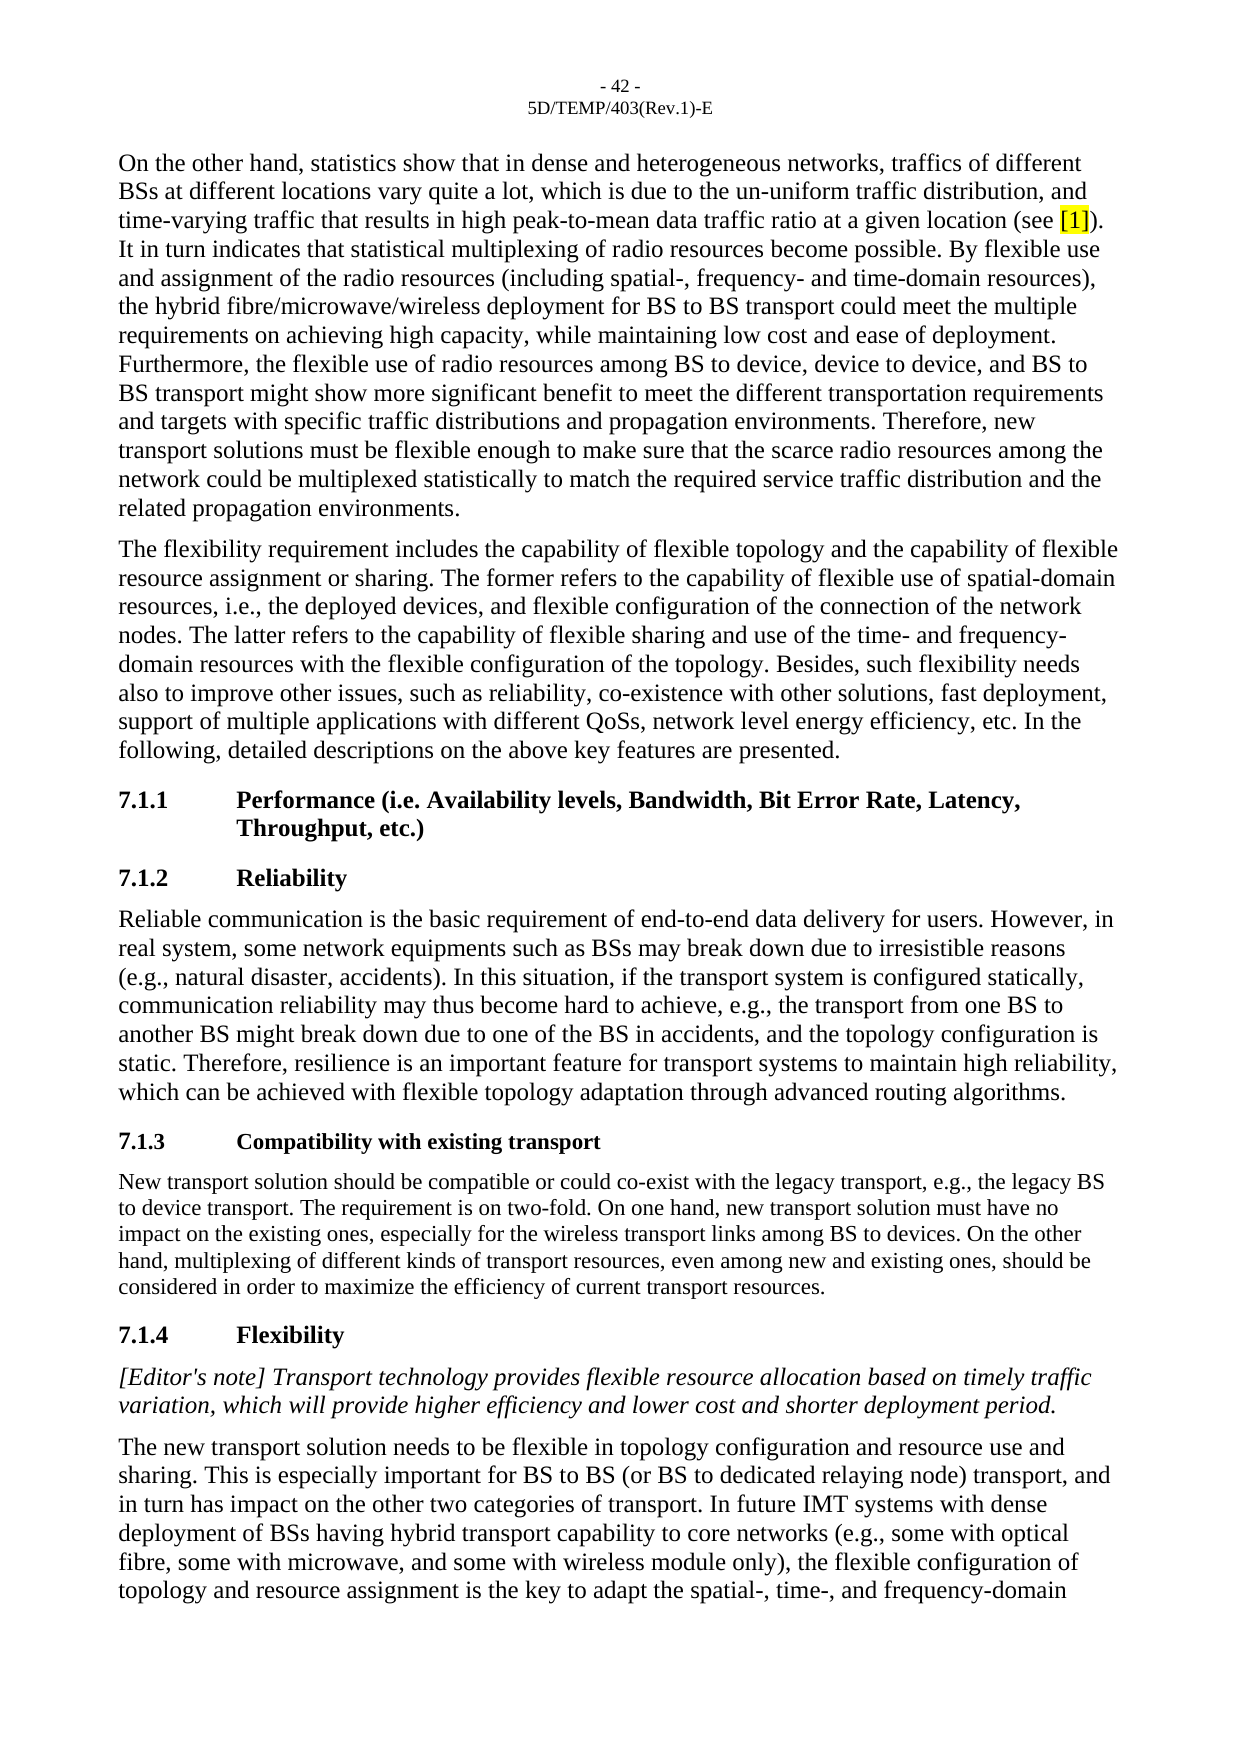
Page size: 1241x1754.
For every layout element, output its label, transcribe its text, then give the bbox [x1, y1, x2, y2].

subtitle 7.1.2 Reliability [118, 863, 1122, 892]
text New transport solution should be compatible or could co-exist with the legacy transport, e.g., the legacy BS to device transport. The requirement is on two-fold. On one hand, new transport solution must have no impact on the existing ones, especially for the wireless transport links among BS to devices. On the other hand, multiplexing of different kinds of transport resources, even among new and existing ones, should be considered in order to maximize the efficiency of current transport resources. [118, 1168, 1122, 1299]
text Reliable communication is the basic requirement of end-to-end data delivery for users. However, in real system, some network equipments such as BSs may break down due to irresistible reasons (e.g., natural disaster, accidents). In this situation, if the transport system is configured statically, communication reliability may thus become hard to achieve, e.g., the transport from one BS to another BS might break down due to one of the BS in accidents, and the topology configuration is static. Therefore, resilience is an important feature for transport systems to maintain high reliability, which can be achieved with flexible topology adaptation through advanced routing algorithms. [118, 904, 1122, 1106]
subtitle 7.1.4 Flexibility [118, 1320, 1122, 1349]
text On the other hand, statistics show that in dense and heterogeneous networks, traffics of different BSs at different locations vary quite a lot, which is due to the un-uniform traffic distribution, and time-varying traffic that results in high peak-to-mean data traffic ratio at a given location (see [1]). It in turn indicates that statistical multiplexing of radio resources become possible. By flexible use and assignment of the radio resources (including spatial-, frequency- and time-domain resources), the hybrid fibre/microwave/wireless deployment for BS to BS transport could meet the multiple requirements on achieving high capacity, while maintaining low cost and ease of deployment. Furthermore, the flexible use of radio resources among BS to device, device to device, and BS to BS transport might show more significant benefit to meet the different transportation requirements and targets with specific traffic distributions and propagation environments. Therefore, new transport solutions must be flexible enough to make sure that the scarce radio resources among the network could be multiplexed statistically to match the required service traffic distribution and the related propagation environments. [118, 148, 1122, 521]
text 7.1.3 Compatibility with existing transport [118, 1126, 1122, 1155]
text [Editor's note] Transport technology provides flexible resource allocation based on timely traffic variation, which will provide higher efficiency and lower cost and shorter deployment period. [118, 1362, 1122, 1419]
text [118, 1432, 1122, 1604]
text The flexibility requirement includes the capability of flexible topology and the capability of flexible resource assignment or sharing. The former refers to the capability of flexible use of spatial-domain resources, i.e., the deployed devices, and flexible configuration of the connection of the network nodes. The latter refers to the capability of flexible sharing and use of the time- and frequency-domain resources with the flexible configuration of the topology. Besides, such flexibility needs also to improve other issues, such as reliability, co-existence with other solutions, fast deployment, support of multiple applications with different QoSs, network level energy efficiency, etc. In the following, detailed descriptions on the above key features are presented. [118, 534, 1122, 764]
subtitle 7.1.1 Performance (i.e. Availability levels, Bandwidth, Bit Error Rate, Latency, Throughput, etc.) [118, 785, 1122, 842]
